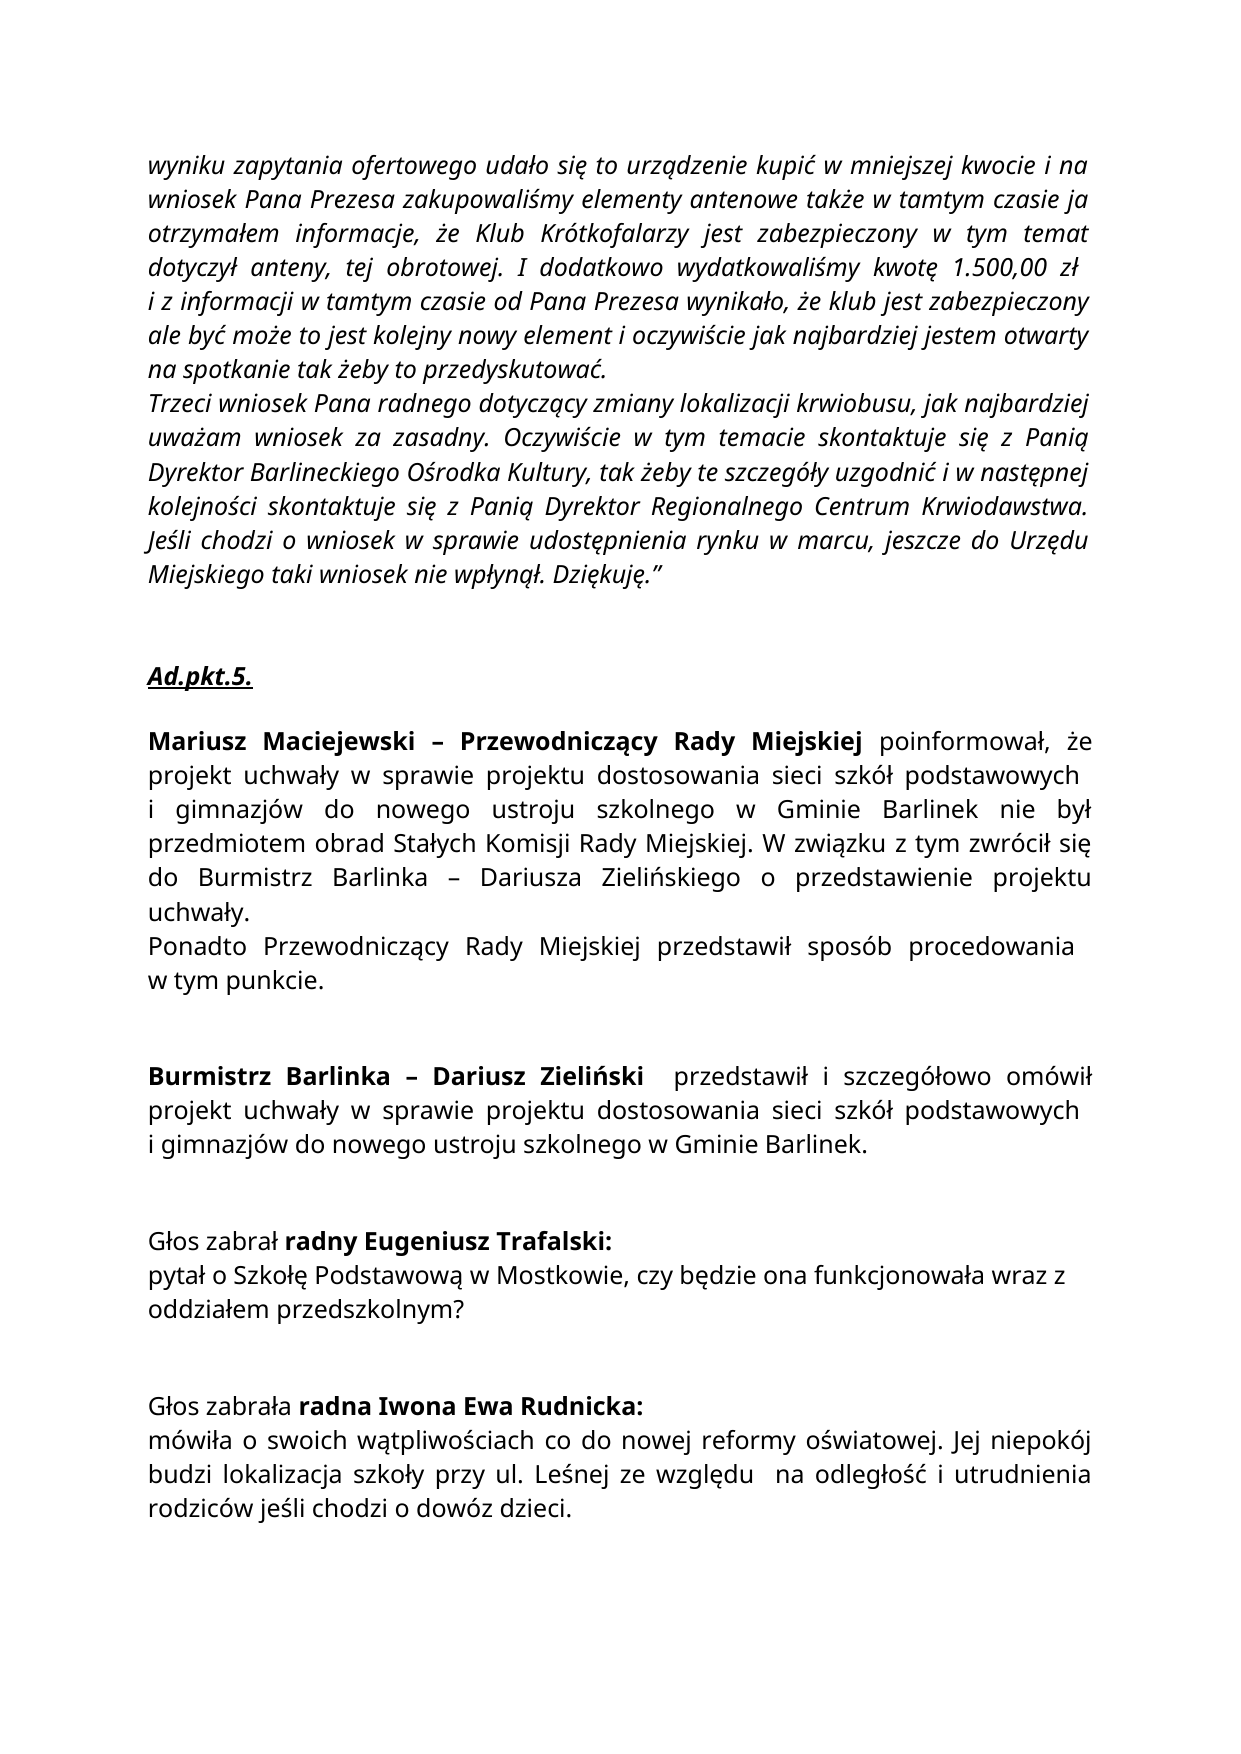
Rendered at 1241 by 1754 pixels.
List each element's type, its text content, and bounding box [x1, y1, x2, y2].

text Burmistrz Barlinka – Dariusz Zieliński przedstawił i szczegółowo omówił projekt uchwały w sprawie projektu dostosowania sieci szkół podstawowych i gimnazjów do nowego ustroju szkolnego w Gminie Barlinek. [148, 1059, 1093, 1161]
text Ponadto Przewodniczący Rady Miejskiej przedstawił sposób procedowania w tym punkcie. [148, 928, 1093, 996]
text Głos zabrał radny Eugeniusz Trafalski: [148, 1223, 1093, 1258]
text mówiła o swoich wątpliwościach co do nowej reformy oświatowej. Jej niepokój budzi lokalizacja szkoły przy ul. Leśnej ze względu na odległość i utrudnienia rodziców jeśli chodzi o dowóz dzieci. [148, 1422, 1093, 1524]
text Mariusz Maciejewski – Przewodniczący Rady Miejskiej poinformował, że projekt uchwały w sprawie projektu dostosowania sieci szkół podstawowych i gimnazjów do nowego ustroju szkolnego w Gminie Barlinek nie był przedmiotem obrad Stałych Komisji Rady Miejskiej. W związku z tym zwrócił się do Burmistrz Barlinka – Dariusza Zielińskiego o przedstawienie projektu uchwały. [148, 724, 1093, 928]
text pytał o Szkołę Podstawową w Mostkowie, czy będzie ona funkcjonowała wraz z oddziałem przedszkolnym? [148, 1258, 1093, 1326]
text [148, 148, 1093, 386]
text Ad.pkt.5. [148, 658, 1093, 693]
text Trzeci wniosek Pana radnego dotyczący zmiany lokalizacji krwiobusu, jak najbardziej uważam wniosek za zasadny. Oczywiście w tym temacie skontaktuje się z Panią Dyrektor Barlineckiego Ośrodka Kultury, tak żeby te szczegóły uzgodnić i w następnej kolejności skontaktuje się z Panią Dyrektor Regionalnego Centrum Krwiodawstwa. Jeśli chodzi o wniosek w sprawie udostępnienia rynku w marcu, jeszcze do Urzędu Miejskiego taki wniosek nie wpłynął. Dziękuję.” [148, 386, 1093, 590]
text Głos zabrała radna Iwona Ewa Rudnicka: [148, 1388, 1093, 1422]
